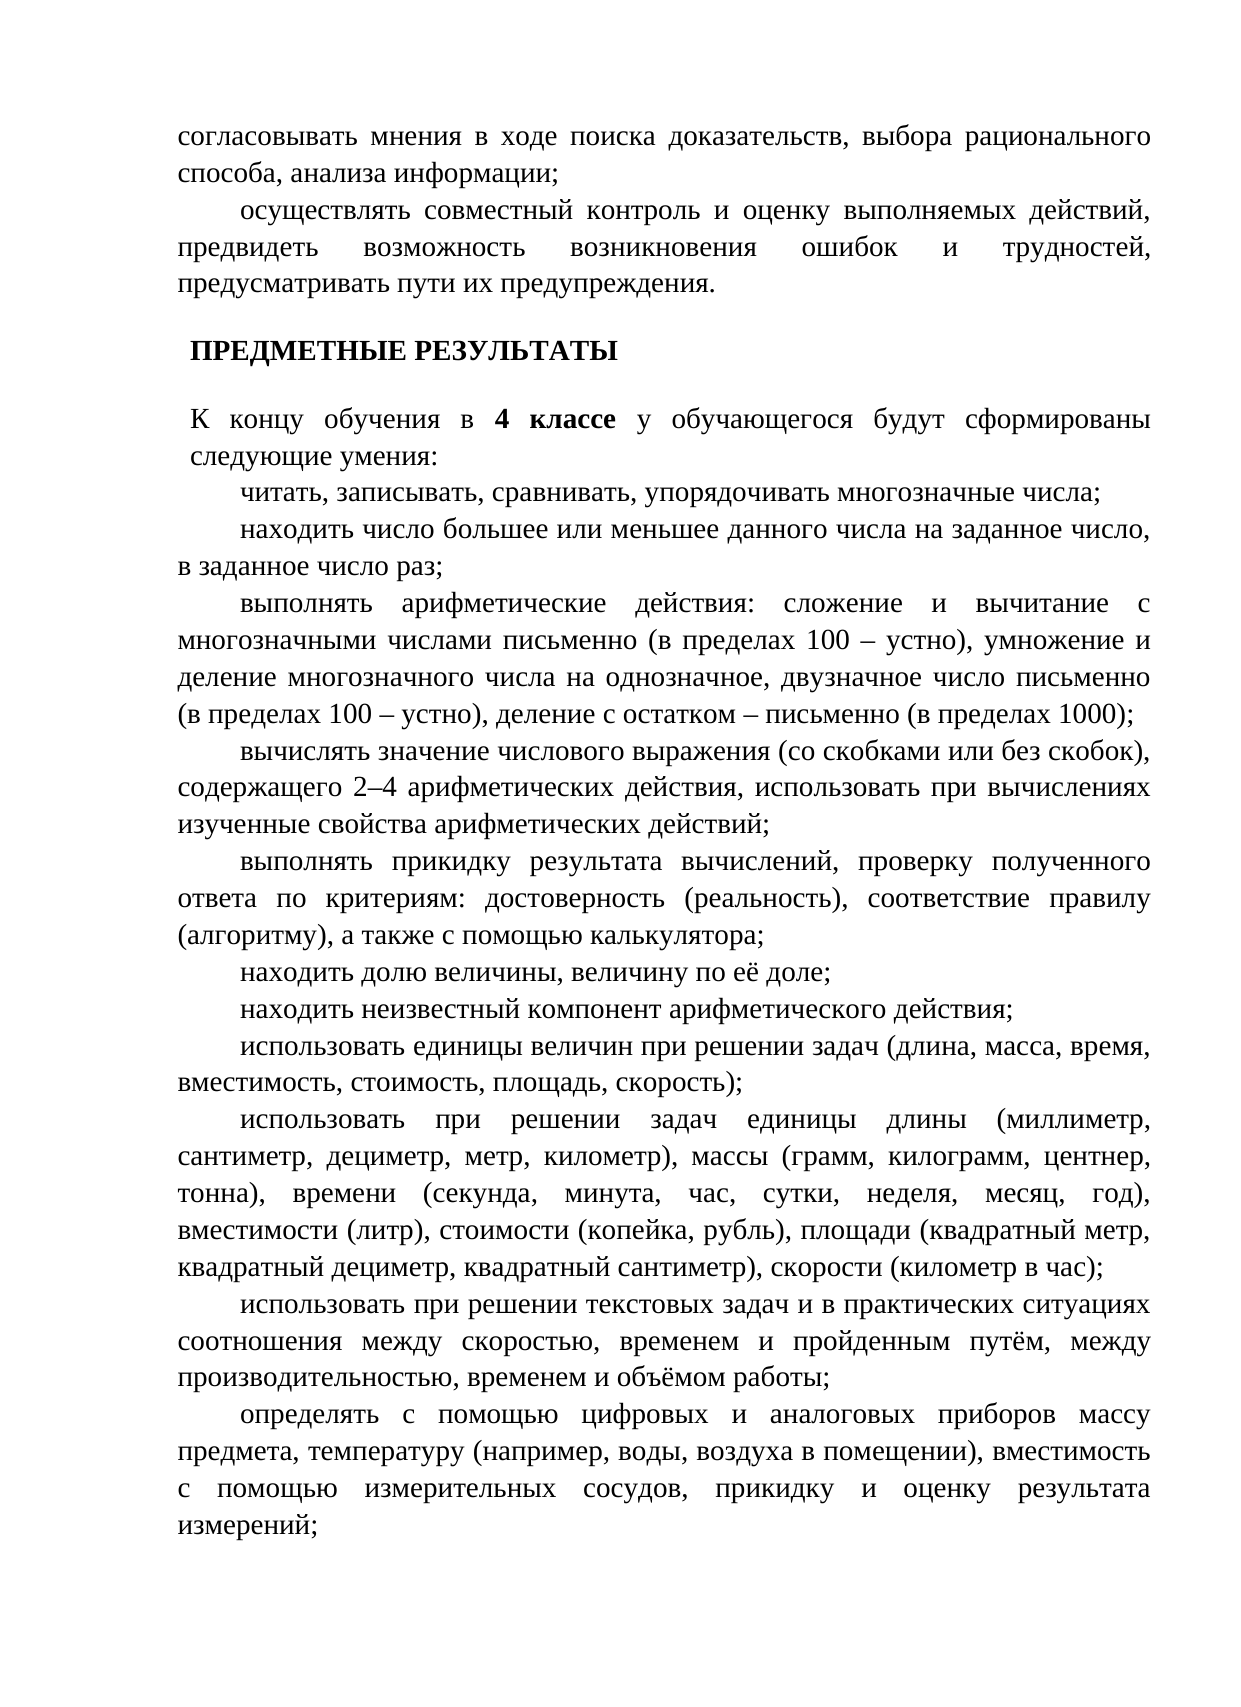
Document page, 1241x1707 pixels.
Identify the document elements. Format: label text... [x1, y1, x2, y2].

text находить долю величины, величину по её доле; [177, 954, 1152, 987]
text определять с помощью цифровых и аналоговых приборов массу предмета, температуру (например, воды, воздуха в помещении), вместимость с помощью измерительных сосудов, прикидку и оценку результата измерений; [177, 1396, 1152, 1541]
text использовать единицы величин при решении задач (длина, масса, время, вместимость, стоимость, площадь, скорость); [177, 1028, 1152, 1098]
text использовать при решении текстовых задач и в практических ситуациях соотношения между скоростью, временем и пройденным путём, между производительностью, временем и объёмом работы; [177, 1286, 1152, 1393]
text выполнять арифметические действия: сложение и вычитание с многозначными числами письменно (в пределах 100 – устно), умножение и деление многозначного числа на однозначное, двузначное число письменно (в пределах 100 – устно), деление с остатком – письменно (в пределах 1000); [177, 585, 1152, 729]
text находить число большее или меньшее данного числа на заданное число, в заданное число раз; [177, 511, 1152, 582]
text читать, записывать, сравнивать, упорядочивать многозначные числа; [177, 474, 1152, 508]
text ПРЕДМЕТНЫЕ РЕЗУЛЬТАТЫ [190, 333, 1152, 367]
text использовать при решении задач единицы длины (миллиметр, сантиметр, дециметр, метр, километр), массы (грамм, килограмм, центнер, тонна), времени (секунда, минута, час, сутки, неделя, месяц, год), вместимости (литр), стоимости (копейка, рубль), площади (квадратный метр, квадратный дециметр, квадратный сантиметр), скорости (километр в час); [177, 1101, 1152, 1282]
text К концу обучения в 4 классе у обучающегося будут сформированы следующие умения: [190, 401, 1152, 471]
text выполнять прикидку результата вычислений, проверку полученного ответа по критериям: достоверность (реальность), соответствие правилу (алгоритму), а также с помощью калькулятора; [177, 843, 1152, 951]
text находить неизвестный компонент арифметического действия; [177, 991, 1152, 1024]
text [177, 118, 1152, 188]
text вычислять значение числового выражения (со скобками или без скобок), содержащего 2–4 арифметических действия, использовать при вычислениях изученные свойства арифметических действий; [177, 733, 1152, 840]
text осуществлять совместный контроль и оценку выполняемых действий, предвидеть возможность возникновения ошибок и трудностей, предусматривать пути их предупреждения. [177, 192, 1152, 299]
